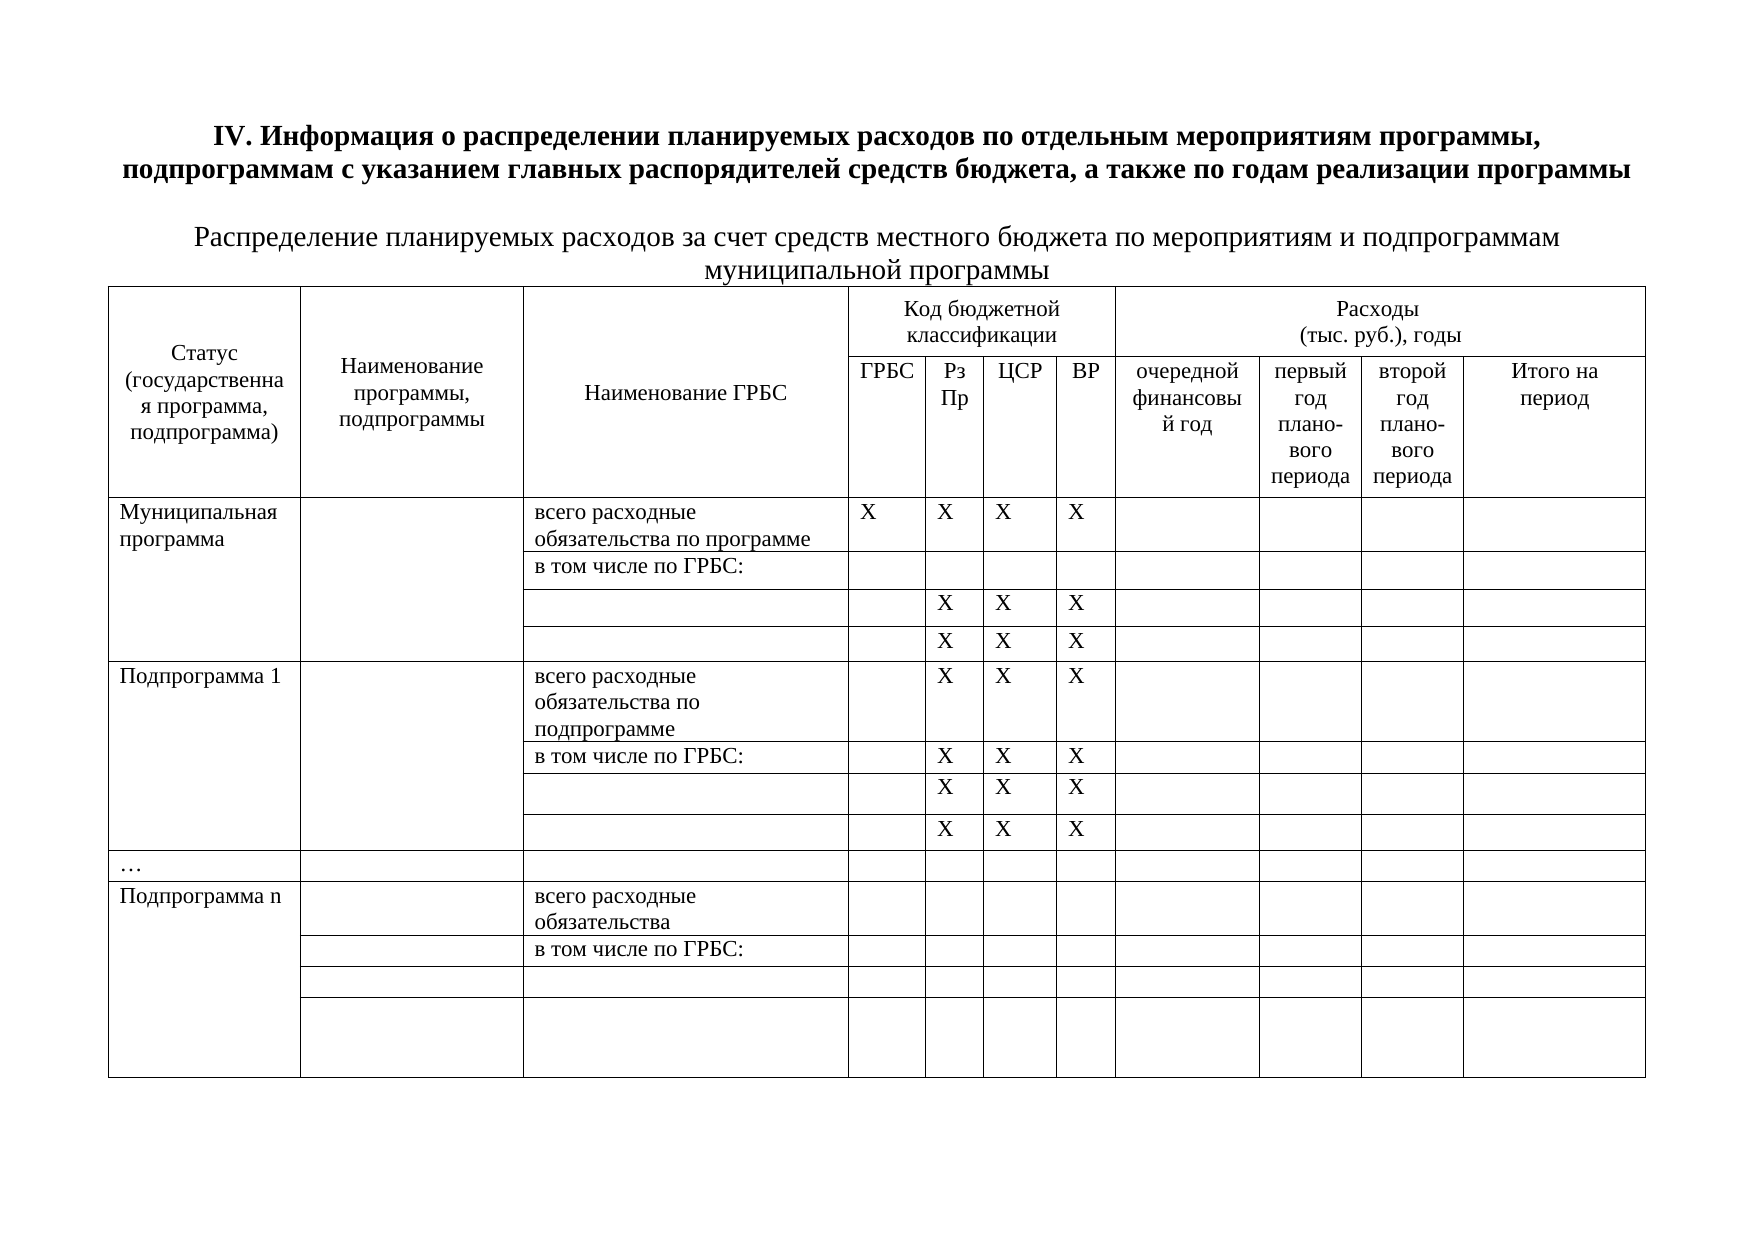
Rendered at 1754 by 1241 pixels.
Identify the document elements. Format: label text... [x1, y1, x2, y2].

table_cell [1362, 815, 1463, 849]
table_cell [1116, 882, 1259, 934]
table_cell [1116, 590, 1259, 626]
table_cell [984, 882, 1056, 934]
table_cell Х [1057, 498, 1115, 551]
table_cell очередной финансовый год [1116, 357, 1259, 497]
table_cell [1464, 552, 1645, 588]
table_cell [849, 815, 925, 849]
table_cell [1362, 936, 1463, 966]
table_cell Итого на период [1464, 357, 1645, 497]
table_cell Х [984, 662, 1056, 741]
table_cell [1464, 742, 1645, 772]
table_cell первый год плано-вого периода [1260, 357, 1361, 497]
table_header Наименование ГРБС [524, 287, 848, 497]
table_cell [926, 936, 983, 966]
table_cell [849, 882, 925, 934]
table_cell [1260, 998, 1361, 1077]
table_cell Подпрограмма n [109, 882, 300, 1077]
table_cell [1362, 627, 1463, 661]
table_cell [1057, 882, 1115, 934]
table_cell Х [984, 627, 1056, 661]
table_cell [984, 998, 1056, 1077]
table_cell Х [926, 498, 983, 551]
table_cell [849, 662, 925, 741]
table_cell [1057, 967, 1115, 997]
table_cell [1362, 967, 1463, 997]
table_cell [1260, 742, 1361, 772]
table_cell [301, 851, 523, 881]
table_cell [1057, 552, 1115, 588]
table_cell Х [1057, 627, 1115, 661]
table_cell [1362, 662, 1463, 741]
table_cell [1362, 851, 1463, 881]
table_cell [849, 936, 925, 966]
table_cell [1116, 498, 1259, 551]
table_cell Х [849, 498, 925, 551]
table_cell [524, 627, 848, 661]
table_cell [984, 967, 1056, 997]
table_cell [524, 774, 848, 814]
table_cell [984, 552, 1056, 588]
table_cell Х [1057, 662, 1115, 741]
table_cell [1057, 851, 1115, 881]
table_cell Х [926, 774, 983, 814]
table_cell всего расходные обязательства по подпрограмме [524, 662, 848, 741]
table_cell [926, 882, 983, 934]
table_cell [524, 998, 848, 1077]
table_cell Х [984, 498, 1056, 551]
table_cell [1260, 662, 1361, 741]
table_cell [1464, 498, 1645, 551]
text Распределение планируемых расходов за счет средств местного бюджета по мероприятиям и подпрограммам муниципальной программы [118, 219, 1636, 286]
table_header Статус (государственная программа, подпрограмма) [109, 287, 300, 497]
table_cell [1362, 882, 1463, 934]
table_cell [1260, 627, 1361, 661]
table_cell [1362, 552, 1463, 588]
table_cell [1116, 998, 1259, 1077]
table_cell [1260, 774, 1361, 814]
table_cell [524, 815, 848, 849]
table_cell [1057, 936, 1115, 966]
table_cell в том числе по ГРБС: [524, 742, 848, 772]
table_cell [1464, 936, 1645, 966]
table_cell Х [984, 742, 1056, 772]
table_cell Рз Пр [926, 357, 983, 497]
table_cell Х [984, 590, 1056, 626]
table_cell Подпрограмма 1 [109, 662, 300, 849]
table_cell [926, 851, 983, 881]
table_cell всего расходные обязательства по программе [524, 498, 848, 551]
table_cell [849, 774, 925, 814]
table_cell [1464, 774, 1645, 814]
table_cell [1116, 967, 1259, 997]
table_cell Х [926, 590, 983, 626]
table_cell [1057, 998, 1115, 1077]
table_cell [926, 998, 983, 1077]
table_cell [1260, 498, 1361, 551]
table_cell [1116, 774, 1259, 814]
table_cell [1260, 967, 1361, 997]
table_cell Х [984, 774, 1056, 814]
table_cell [1260, 552, 1361, 588]
table_cell [1362, 742, 1463, 772]
table_cell [1464, 815, 1645, 849]
table_cell Х [984, 815, 1056, 849]
list IV. Информация о распределении планируемых расходов по отдельным мероприятиям программы, подпрограммам с указанием главных распорядителей средств бюджета, а также по годам реализации программы [118, 118, 1636, 185]
table_cell Х [1057, 590, 1115, 626]
table_cell [1116, 851, 1259, 881]
table_cell Х [926, 815, 983, 849]
table_cell [1116, 936, 1259, 966]
table_cell [1464, 851, 1645, 881]
table_cell [301, 998, 523, 1077]
table_cell [984, 936, 1056, 966]
table_cell [1260, 590, 1361, 626]
table_header Расходы (тыс. руб.), годы [1116, 287, 1645, 356]
table_cell [926, 552, 983, 588]
table_cell Х [926, 662, 983, 741]
table_cell ГРБС [849, 357, 925, 497]
table_cell [926, 967, 983, 997]
table_cell [849, 590, 925, 626]
table_cell [1464, 627, 1645, 661]
table_cell [1116, 815, 1259, 849]
table_cell в том числе по ГРБС: [524, 552, 848, 588]
table_cell [1260, 936, 1361, 966]
table_cell [1116, 662, 1259, 741]
table_cell [1464, 882, 1645, 934]
table_cell ЦСР [984, 357, 1056, 497]
table_cell [1362, 590, 1463, 626]
table_cell [1464, 662, 1645, 741]
table_cell [1464, 590, 1645, 626]
table_cell [301, 936, 523, 966]
table_cell [1116, 742, 1259, 772]
table_cell [849, 851, 925, 881]
table_cell Х [926, 742, 983, 772]
table_cell [301, 498, 523, 661]
table_cell Муниципальная программа [109, 498, 300, 661]
table_cell [524, 967, 848, 997]
table_cell [1362, 498, 1463, 551]
table_cell [1260, 815, 1361, 849]
table_cell [301, 967, 523, 997]
table_header Наименование программы, подпрограммы [301, 287, 523, 497]
table_cell Х [1057, 815, 1115, 849]
table_cell [1362, 774, 1463, 814]
table_cell [849, 967, 925, 997]
table_cell Х [926, 627, 983, 661]
table_cell в том числе по ГРБС: [524, 936, 848, 966]
table_cell [1260, 851, 1361, 881]
table_cell [1464, 967, 1645, 997]
table_cell [1116, 627, 1259, 661]
table_cell [849, 627, 925, 661]
table_cell [849, 742, 925, 772]
table_cell [301, 662, 523, 849]
table_cell [984, 851, 1056, 881]
table_cell Х [1057, 774, 1115, 814]
table_cell [524, 851, 848, 881]
table_cell Х [1057, 742, 1115, 772]
table_cell ВР [1057, 357, 1115, 497]
table_cell всего расходные обязательства [524, 882, 848, 934]
table_header Код бюджетной классификации [849, 287, 1115, 356]
table_cell [1464, 998, 1645, 1077]
table_cell [1260, 882, 1361, 934]
table_cell [849, 552, 925, 588]
table_cell второй год плано-вого периода [1362, 357, 1463, 497]
table_cell [849, 998, 925, 1077]
table_cell [1362, 998, 1463, 1077]
table_cell [524, 590, 848, 626]
table_cell [301, 882, 523, 934]
table_cell … [109, 851, 300, 881]
table_cell [1116, 552, 1259, 588]
